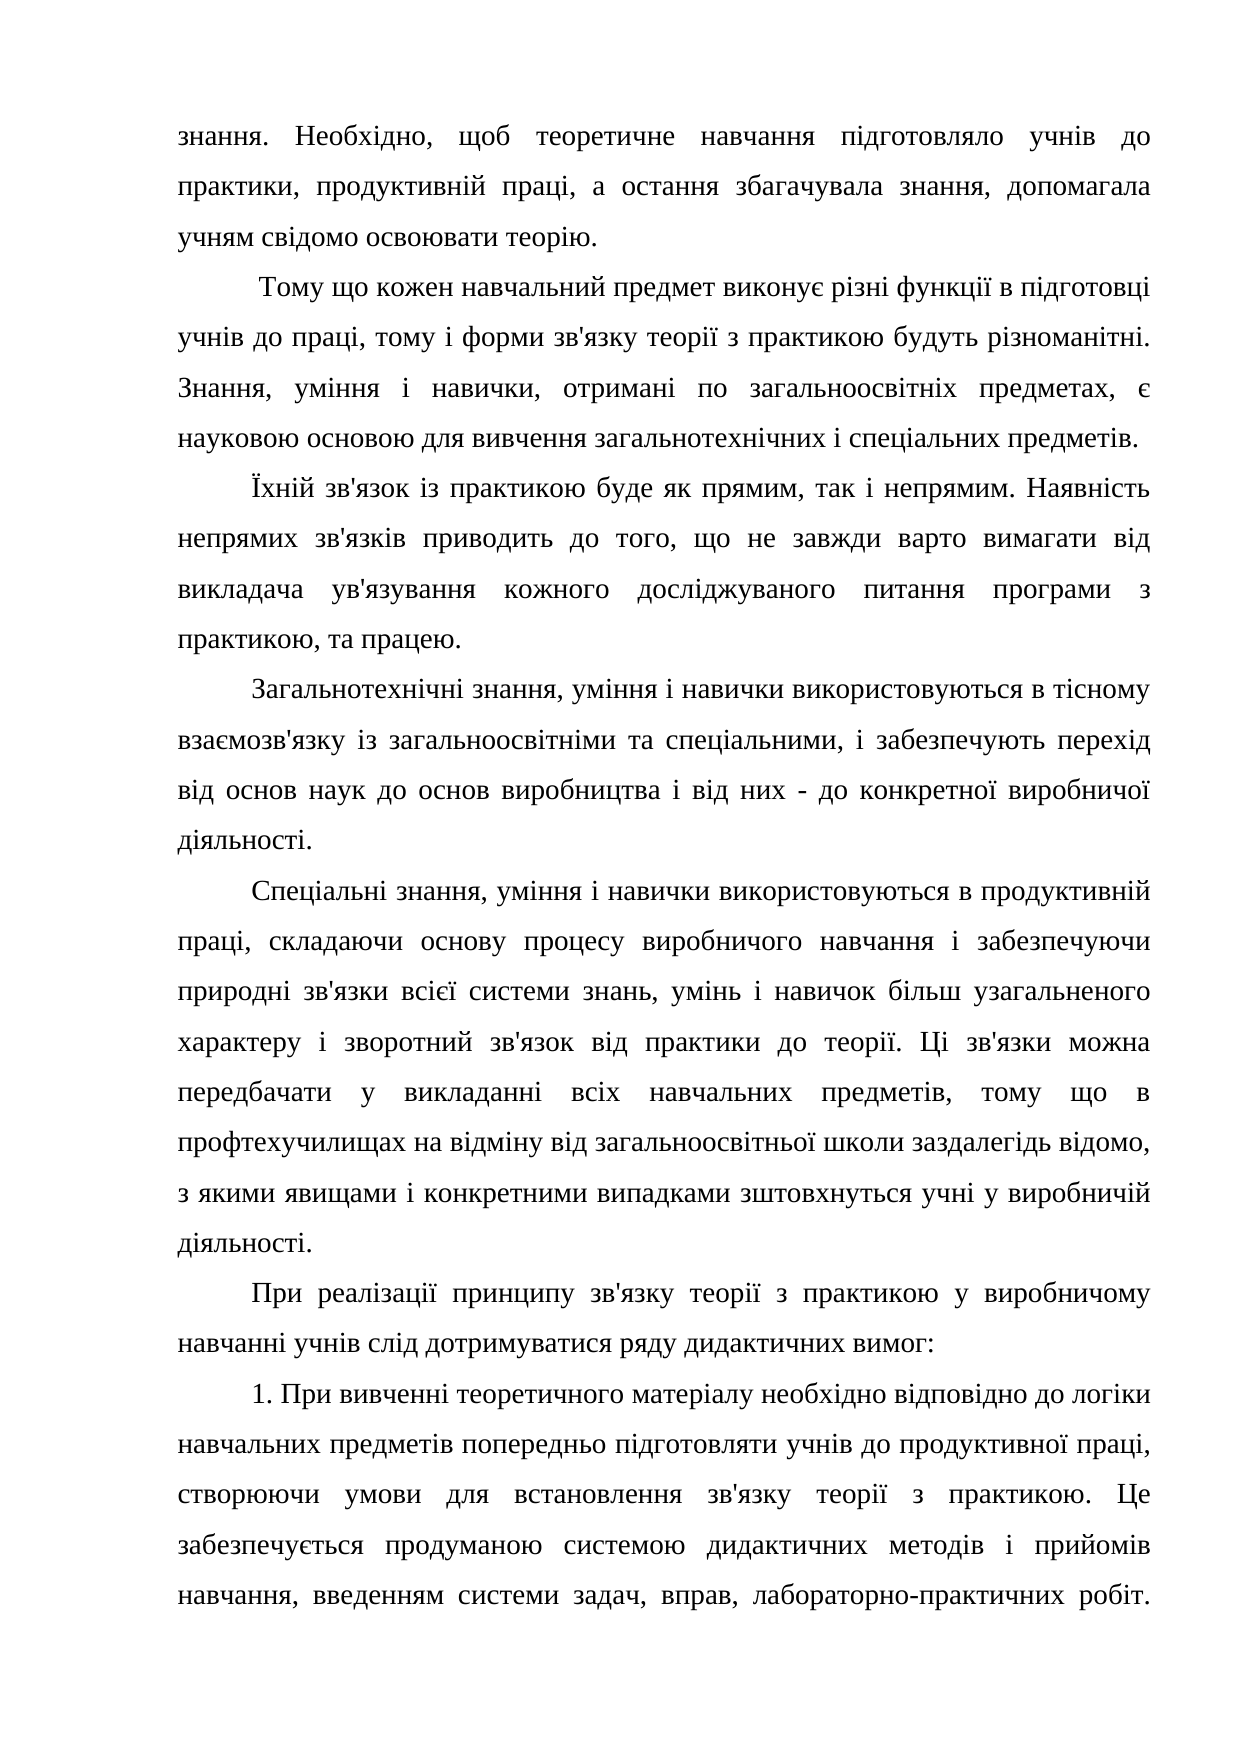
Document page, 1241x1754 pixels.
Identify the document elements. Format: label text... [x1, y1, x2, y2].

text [177, 118, 1152, 252]
text Тому що кожен навчальний предмет виконує різні функції в підготовці учнів до праці, тому і форми зв'язку теорії з практикою будуть різноманітні. Знання, уміння і навички, отримані по загальноосвітніх предметах, є науковою основою для вивчення загальнотехнічних і спеціальних предметів. [177, 269, 1152, 453]
text Їхній зв'язок із практикою буде як прямим, так і непрямим. Наявність непрямих зв'язків приводить до того, що не завжди варто вимагати від викладача ув'язування кожного досліджуваного питання програми з практикою, та працею. [177, 470, 1152, 655]
text При реалізації принципу зв'язку теорії з практикою у виробничому навчанні учнів слід дотримуватися ряду дидактичних вимог: [177, 1275, 1152, 1359]
text Загальнотехнічні знання, уміння і навички використовуються в тісному взаємозв'язку із загальноосвітніми та спеціальними, і забезпечують перехід від основ наук до основ виробництва і від них - до конкретної виробничої діяльності. [177, 672, 1152, 856]
text Спеціальні знання, уміння і навички використовуються в продуктивній праці, складаючи основу процесу виробничого навчання і забезпечуючи природні зв'язки всієї системи знань, умінь і навичок більш узагальненого характеру і зворотний зв'язок від практики до теорії. Ці зв'язки можна передбачати у викладанні всіх навчальних предметів, тому що в профтехучилищах на відміну від загальноосвітньої школи заздалегідь відомо, з якими явищами і конкретними випадками зштовхнуться учні у виробничій діяльності. [177, 873, 1152, 1258]
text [177, 1376, 1152, 1611]
